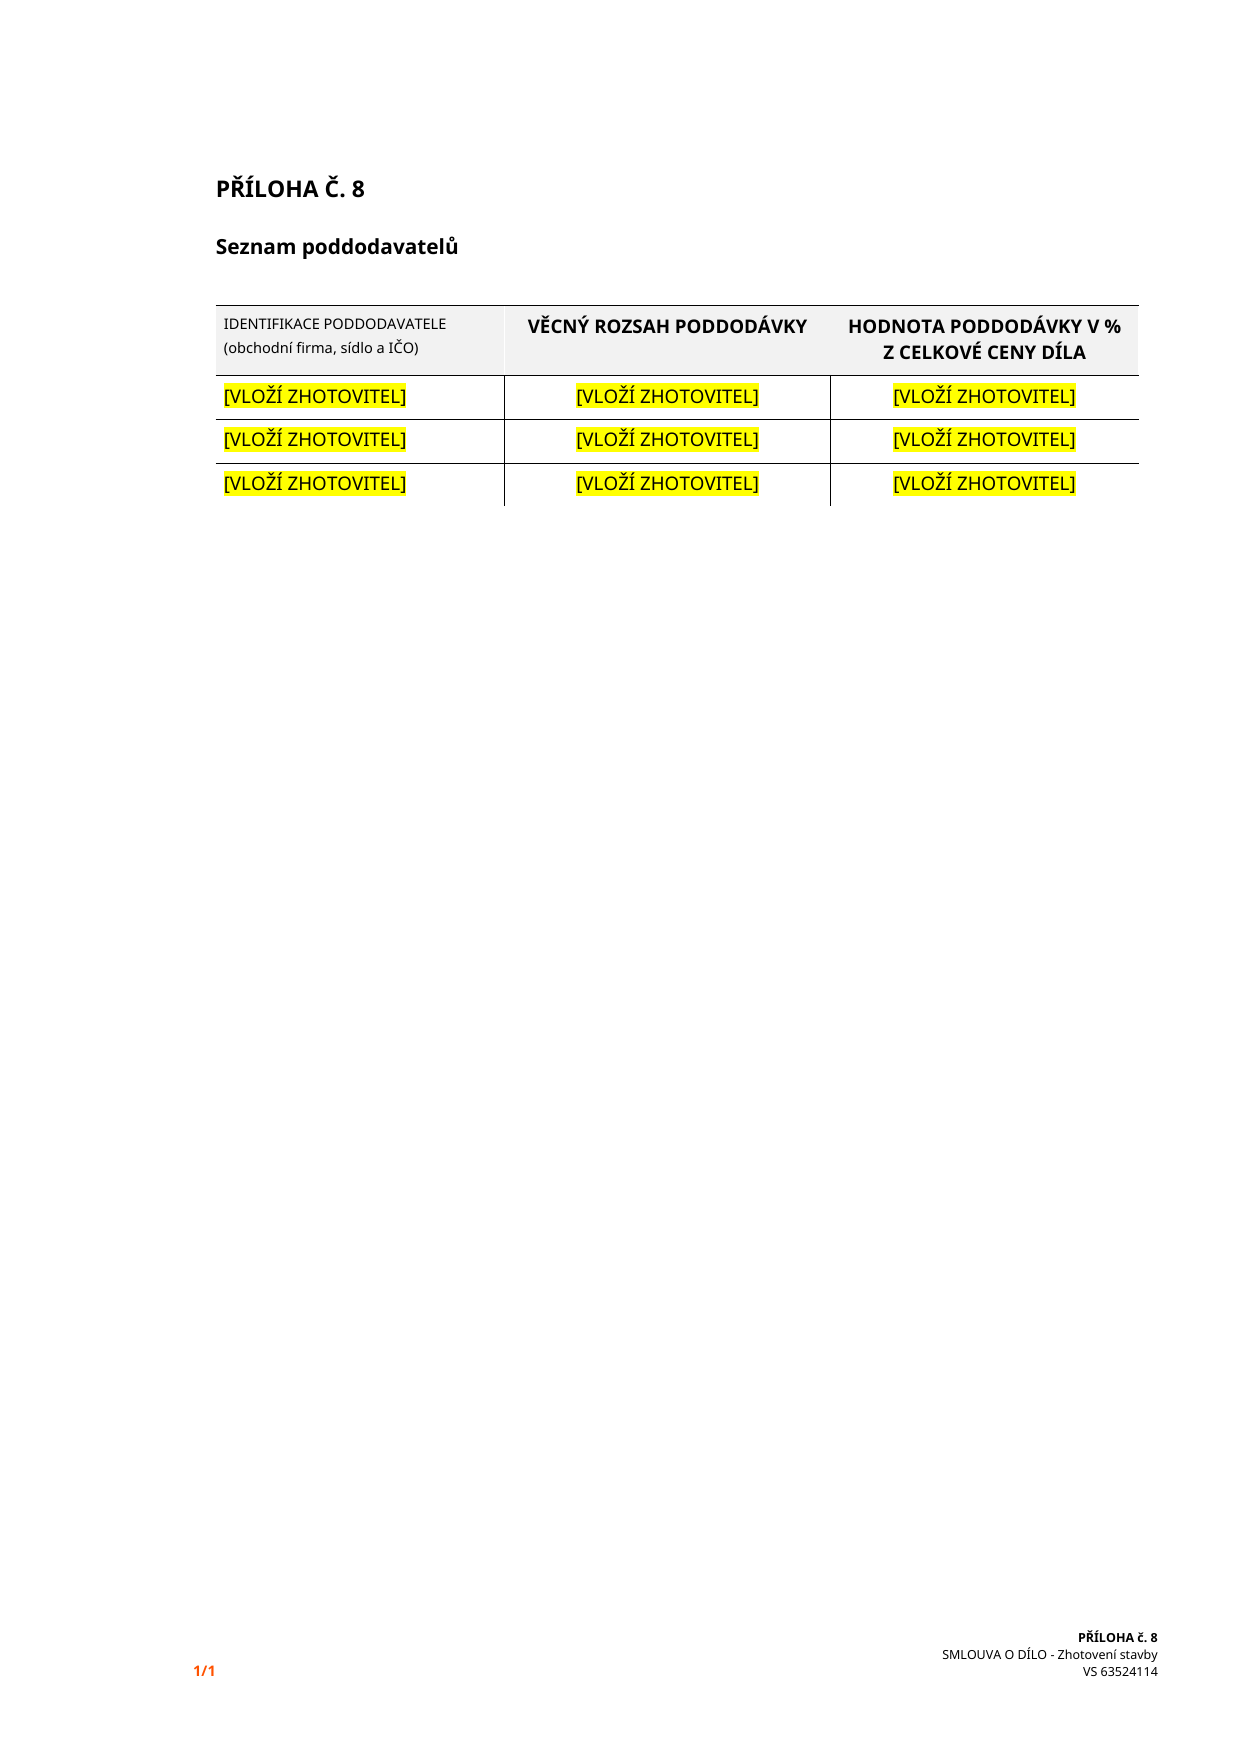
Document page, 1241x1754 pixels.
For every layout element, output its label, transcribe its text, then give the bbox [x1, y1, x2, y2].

table_header HODNOTA PODDODÁVKY V % Z CELKOVÉ CENY DÍLA [830, 306, 1138, 375]
text Seznam poddodavatelů [216, 232, 1093, 260]
table_cell [VLOŽÍ ZHOTOVITEL] [505, 420, 830, 462]
table_header VĚCNÝ ROZSAH PODDODÁVKY [505, 306, 830, 375]
table_cell [VLOŽÍ ZHOTOVITEL] [505, 464, 830, 506]
table_cell [VLOŽÍ ZHOTOVITEL] [831, 464, 1138, 506]
table_cell [VLOŽÍ ZHOTOVITEL] [831, 420, 1138, 462]
table_cell [VLOŽÍ ZHOTOVITEL] [216, 464, 504, 506]
text Příloha č. 8 [216, 172, 1093, 204]
table_cell [VLOŽÍ ZHOTOVITEL] [216, 420, 504, 462]
table_cell [VLOŽÍ ZHOTOVITEL] [831, 376, 1138, 418]
table_cell [VLOŽÍ ZHOTOVITEL] [216, 376, 504, 418]
table_cell [VLOŽÍ ZHOTOVITEL] [505, 376, 830, 418]
table_header IDENTIFIKACE PODDODAVATELE (obchodní firma, sídlo a IČO) [216, 306, 504, 375]
